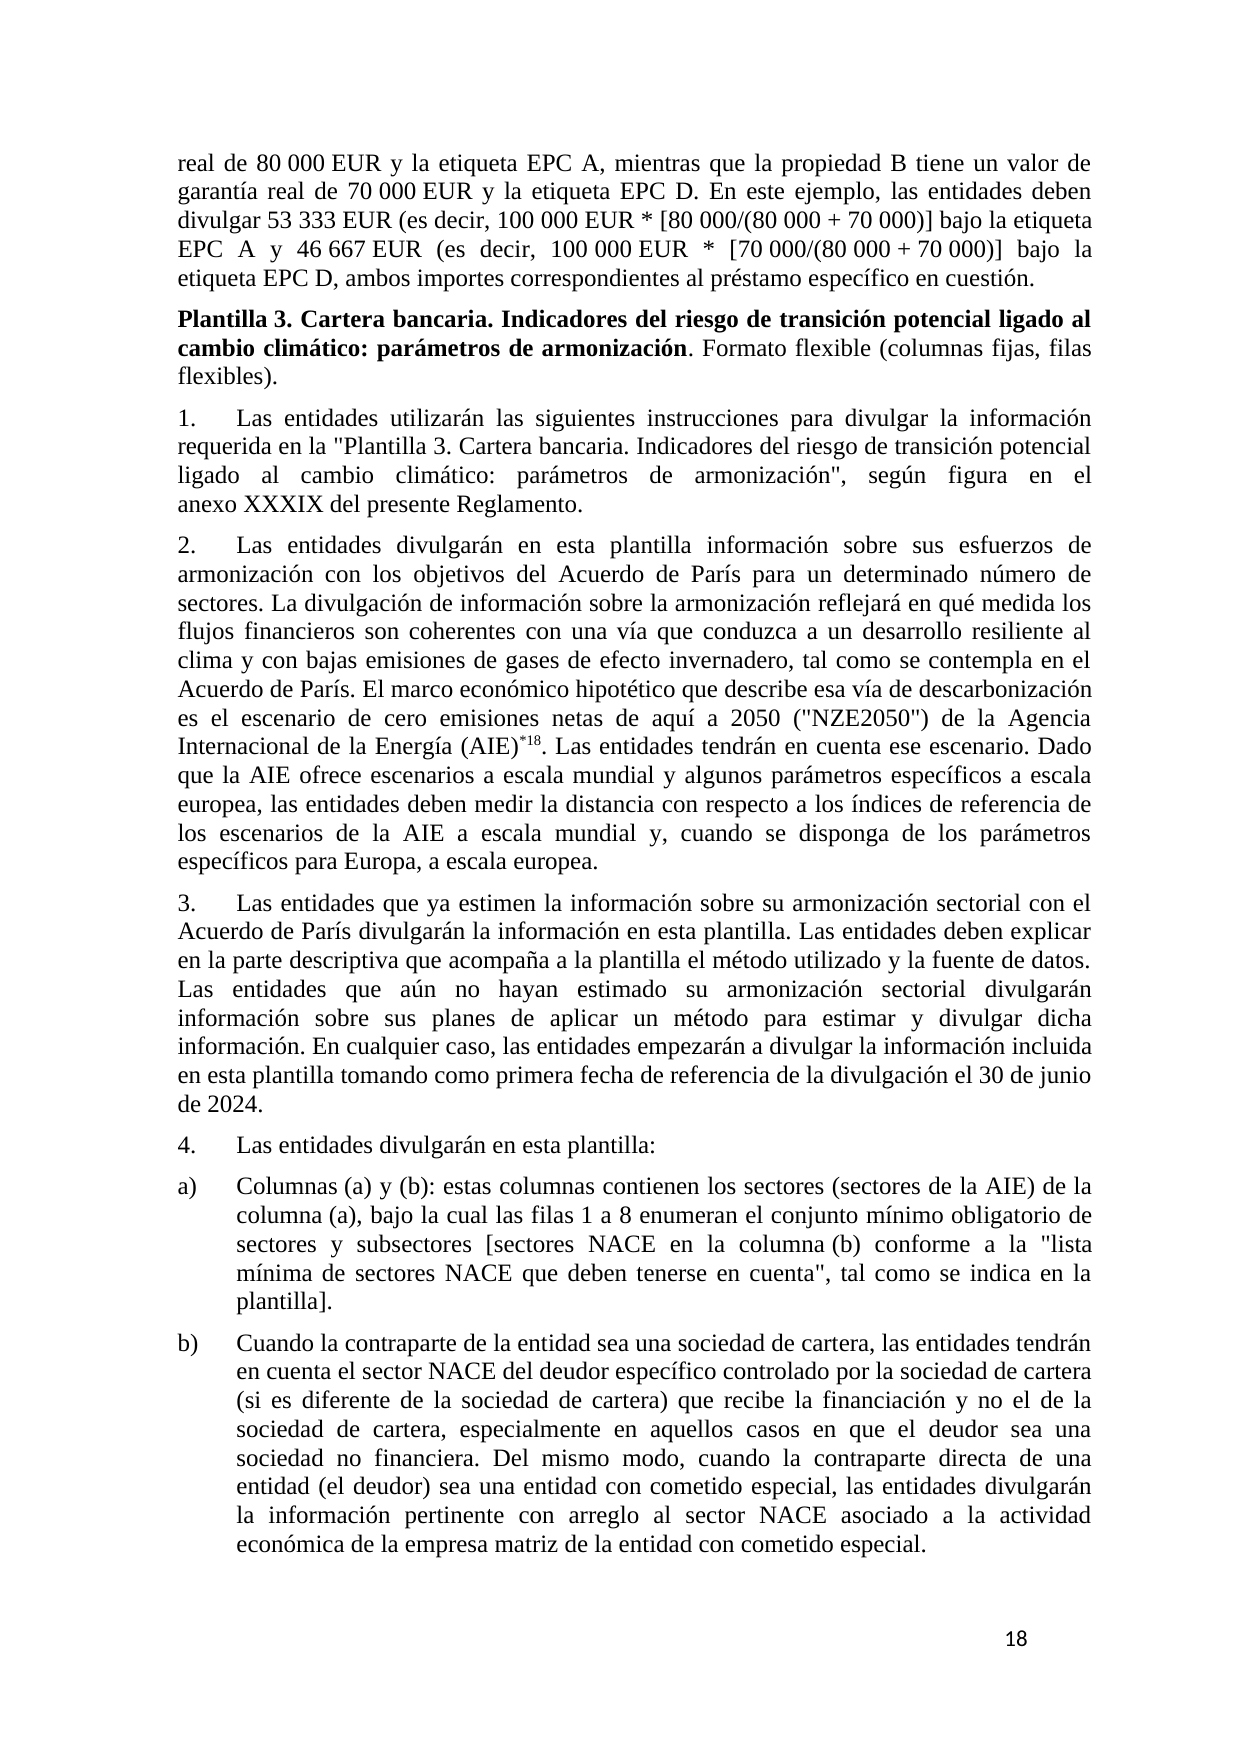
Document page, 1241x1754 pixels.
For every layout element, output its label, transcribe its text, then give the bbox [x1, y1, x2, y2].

list Las entidades que ya estimen la información sobre su armonización sectorial con el Acuerdo de París divulgarán la información en esta plantilla. Las entidades deben explicar en la parte descriptiva que acompaña a la plantilla el método utilizado y la fuente de datos. Las entidades que aún no hayan estimado su armonización sectorial divulgarán información sobre sus planes de aplicar un método para estimar y divulgar dicha información. En cualquier caso, las entidades empezarán a divulgar la información incluida en esta plantilla tomando como primera fecha de referencia de la divulgación el 30 de junio de 2024. [177, 888, 1092, 1118]
list Las entidades utilizarán las siguientes instrucciones para divulgar la información requerida en la "Plantilla 3. Cartera bancaria. Indicadores del riesgo de transición potencial ligado al cambio climático: parámetros de armonización", según figura en el anexo XXXIX del presente Reglamento. [177, 403, 1092, 518]
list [177, 148, 1092, 291]
list Las entidades divulgarán en esta plantilla: [177, 1130, 1092, 1159]
text Plantilla 3. Cartera bancaria. Indicadores del riesgo de transición potencial ligado al cambio climático: parámetros de armonización. Formato flexible (columnas fijas, filas flexibles). [177, 304, 1092, 390]
list Columnas (a) y (b): estas columnas contienen los sectores (sectores de la AIE) de la columna (a), bajo la cual las filas 1 a 8 enumeran el conjunto mínimo obligatorio de sectores y subsectores [sectores NACE en la columna (b) conforme a la "lista mínima de sectores NACE que deben tenerse en cuenta", tal como se indica en la plantilla]. [177, 1171, 1092, 1315]
list Las entidades divulgarán en esta plantilla información sobre sus esfuerzos de armonización con los objetivos del Acuerdo de París para un determinado número de sectores. La divulgación de información sobre la armonización reflejará en qué medida los flujos financieros son coherentes con una vía que conduzca a un desarrollo resiliente al clima y con bajas emisiones de gases de efecto invernadero, tal como se contempla en el Acuerdo de París. El marco económico hipotético que describe esa vía de descarbonización es el escenario de cero emisiones netas de aquí a 2050 ("NZE2050") de la Agencia Internacional de la Energía (AIE)*18. Las entidades tendrán en cuenta ese escenario. Dado que la AIE ofrece escenarios a escala mundial y algunos parámetros específicos a escala europea, las entidades deben medir la distancia con respecto a los índices de referencia de los escenarios de la AIE a escala mundial y, cuando se disponga de los parámetros específicos para Europa, a escala europea. [177, 530, 1092, 875]
list Cuando la contraparte de la entidad sea una sociedad de cartera, las entidades tendrán en cuenta el sector NACE del deudor específico controlado por la sociedad de cartera (si es diferente de la sociedad de cartera) que recibe la financiación y no el de la sociedad de cartera, especialmente en aquellos casos en que el deudor sea una sociedad no financiera. Del mismo modo, cuando la contraparte directa de una entidad (el deudor) sea una entidad con cometido especial, las entidades divulgarán la información pertinente con arreglo al sector NACE asociado a la actividad económica de la empresa matriz de la entidad con cometido especial. [177, 1328, 1092, 1558]
